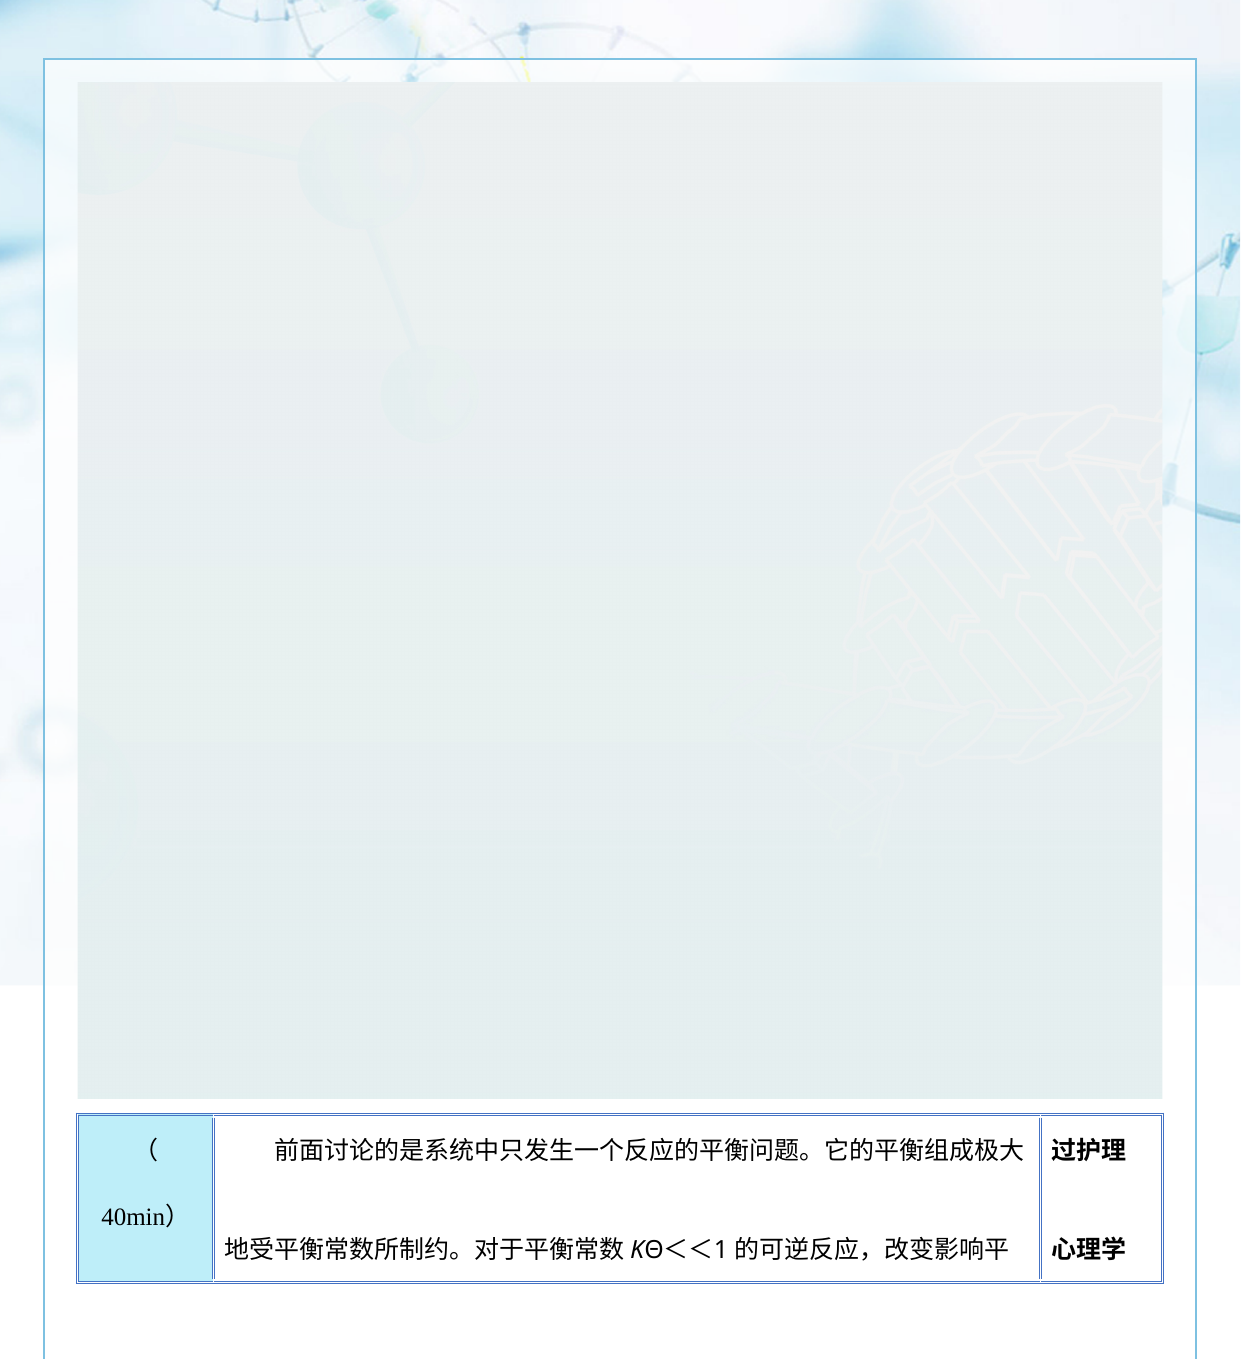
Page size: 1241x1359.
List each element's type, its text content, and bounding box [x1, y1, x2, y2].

table_cell 教师通过护理心理学概述展示，让学生了解护理心理学概述的基本理论知识。 [1040, 1116, 1161, 1281]
picture [0, 0, 1241, 1359]
picture [77, 82, 1163, 1099]
table_cell 【教师】二、反应的耦合 前面讨论的是系统中只发生一个反应的平衡问题。它的平衡组成极大地受平衡常数所制约。对于平衡常数 KΘ＜＜1 的可逆反应，改变影响平衡的因素如反应物配比、温度等来提高平衡转化率的效果实际上是微乎其微的。但是若在系统中加进另一反应，使前一反应的产物是后一反应的反应物之一，则这两个反应便可耦合（联）起来，影响反应的平衡位置，甚至使原本不能进行的反应得以通过另外的途径而进行。例如，从TiO2制备TiCl4。 在温度 428K 时，该反应的平衡常数为 5.24。为了提高酯化反应的产率，可以采用两种方法：其一，改变醇和酸原料的配比，廉价的原料可以过量，以提高酯的收率。图 5-3 中表示了不同 KΘ 值时，醇和酸原料之比与酯收率的关系。由图 5-3 可见，只有在 KΘ 值较大时，原料配比对收率才有较大的影响。但是，在高物料配比时，存在着反应器的利用效率低，以及后续分离过程中因分离太过量的原料而造成能耗大等问题。其二是通过不断蒸出反应中生成的酯或水，打破酯化反应的化学平衡，使酯化反应趋于完全。这种方法较前者有效。随着膜分离技术的发展，人们利用渗透汽化膜的选择性，将酯化反应过程中生成的水连续不断地分离出反应系统，从而实现渗透汽化—酯化反应耦合的工艺流程。 利用耦合反应，使原先不能进行的反应或反应性很小的反应，在耦合另一反应后，可以获得或提高我们所需要的产物和产量。因而耦合反应日益受到化学工作者的重视和研究。在生物体系中所进行的反应有许多也是靠耦合反应才得以实现的。 【学生】思考、讨论。 [213, 1116, 1040, 1281]
table_cell 知识讲解（40min） [79, 1116, 213, 1281]
